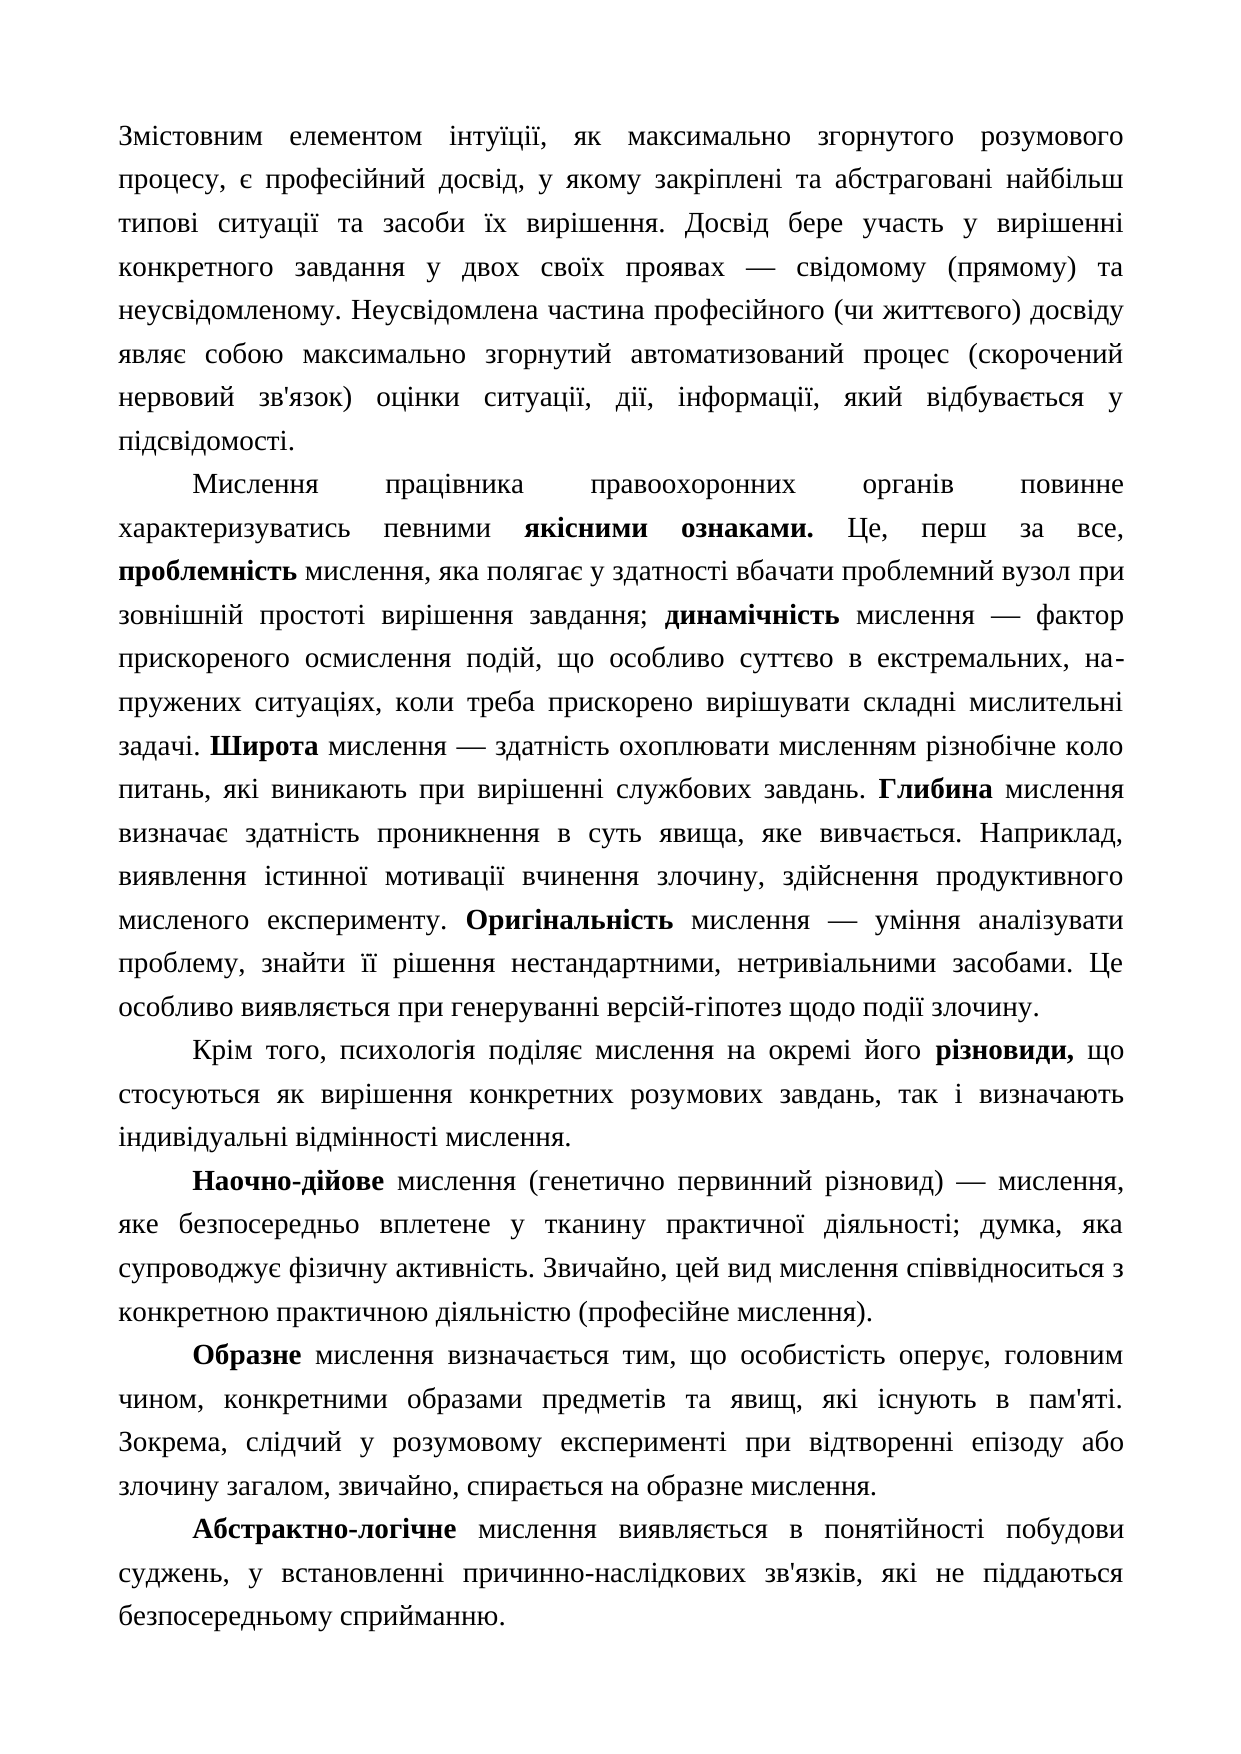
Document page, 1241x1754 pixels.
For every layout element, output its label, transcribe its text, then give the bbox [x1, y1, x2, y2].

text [118, 118, 1124, 456]
text Крім того, психологія поділяє мислення на окремі його різновиди, що стосуються як вирішення конкретних розумових завдань, так і визначають індивідуальні відмінності мислення. [118, 1032, 1124, 1153]
text Образне мислення визначається тим, що особистість оперує, головним чином, конкретними образами предметів та явищ, які існують в пам'яті. Зокрема, слідчий у розумовому експерименті при відтворенні епізоду або злочину загалом, звичайно, спирається на образне мислення. [118, 1337, 1124, 1501]
text Абстрактно-логічне мислення виявляється в понятійності побудови суджень, у встановленні причинно-наслідкових зв'язків, які не піддаються безпосередньому сприйманню. [118, 1511, 1124, 1632]
text Наочно-дійове мислення (генетично первинний різновид) — мислення, яке безпосередньо вплетене у тканину практичної діяльності; думка, яка супроводжує фізичну активність. Звичайно, цей вид мислення співвідноситься з конкретною практичною діяльністю (професійне мислення). [118, 1163, 1124, 1327]
text Мислення працівника правоохоронних органів повинне характеризуватись певними якісними ознаками. Це, перш за все, проблемність мислення, яка полягає у здатності вбачати проблемний вузол при зовнішній простоті вирішення завдання; динамічність мислення — фактор прискореного осмислення подій, що особливо суттєво в екстремальних, напружених ситуаціях, коли треба прискорено вирішувати складні мислительні задачі. Широта мислення — здатність охоплювати мисленням різнобічне коло питань, які виникають при вирішенні службових завдань. Глибина мислення визначає здатність проникнення в суть явища, яке вивчається. Наприклад, виявлення істинної мотивації вчинення злочину, здійснення продуктивного мисленого експерименту. Оригінальність мислення — уміння аналізувати проблему, знайти її рішення нестандартними, нетривіальними засобами. Це особливо виявляється при генеруванні версій-гіпотез щодо події злочину. [118, 466, 1124, 1022]
